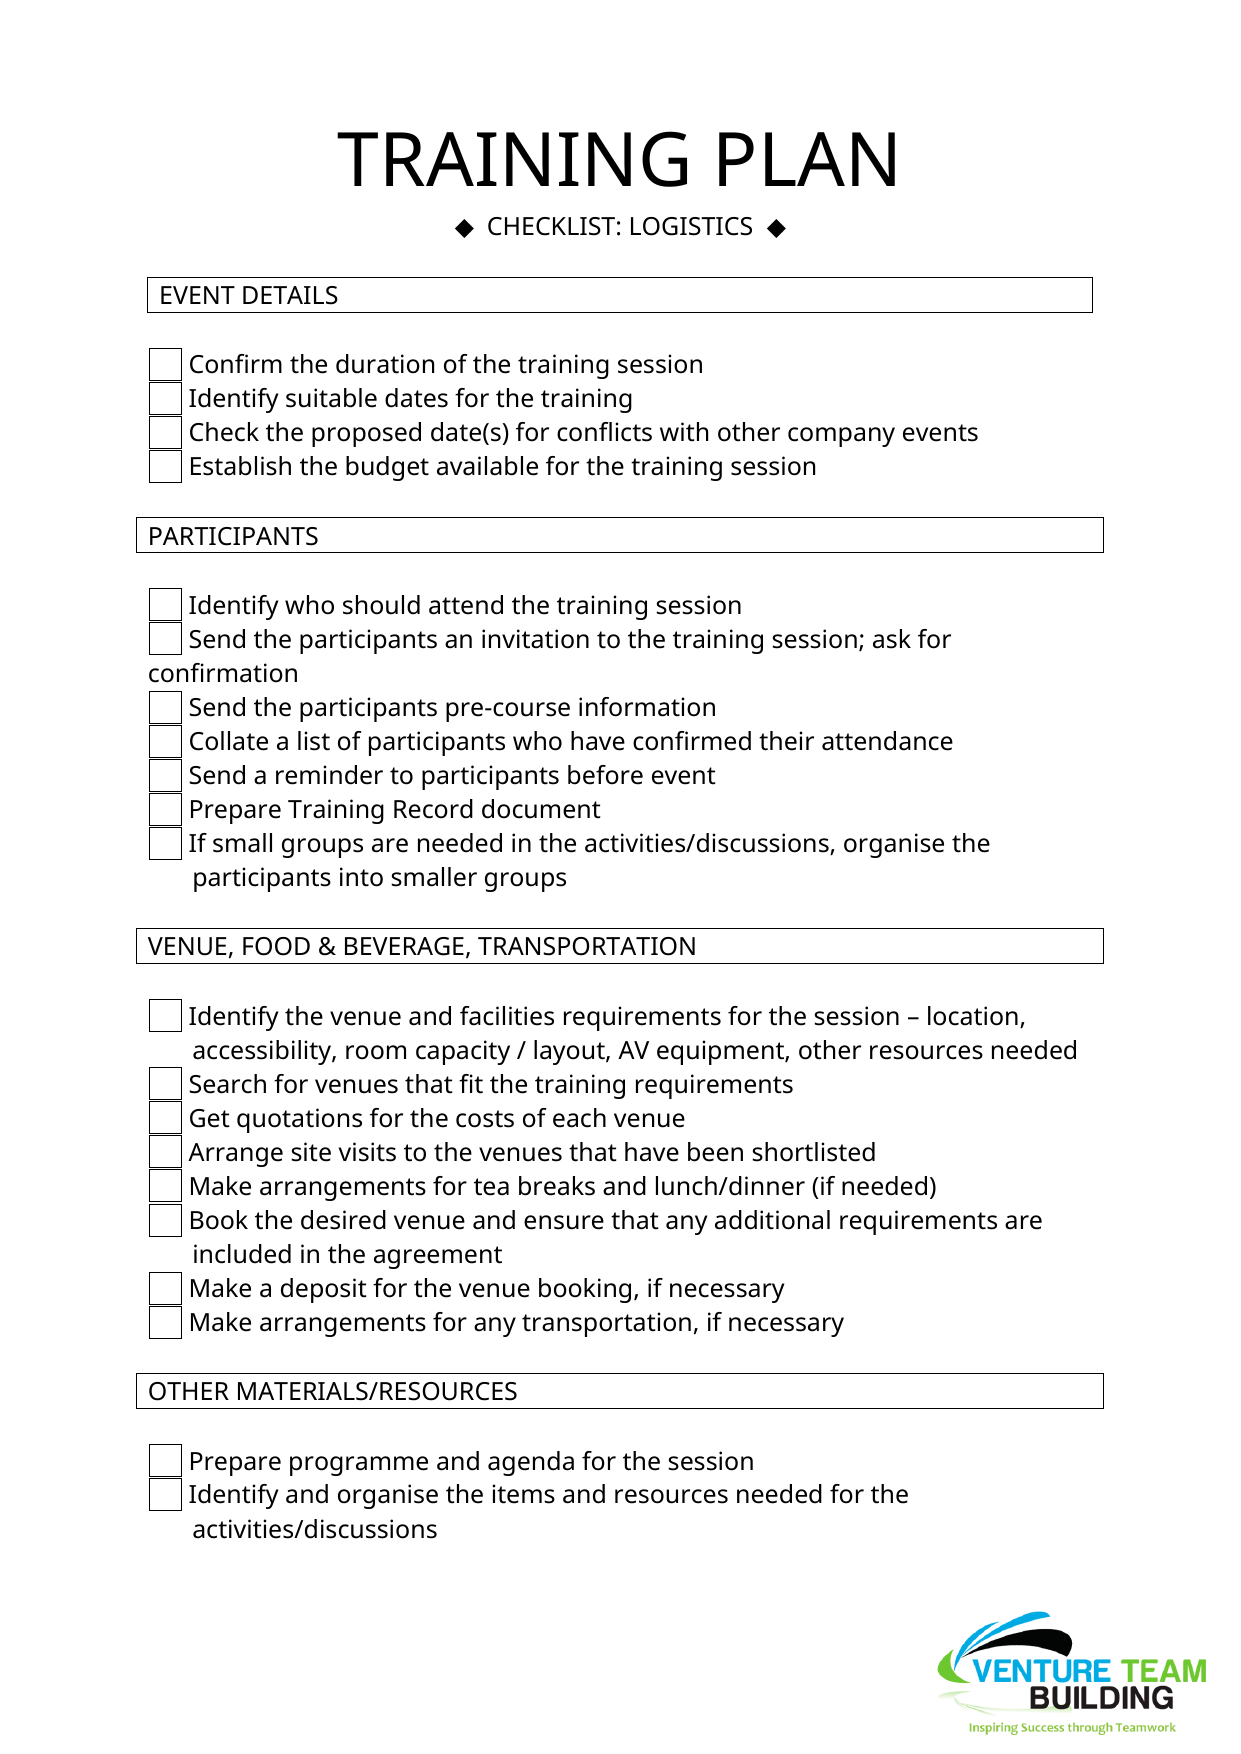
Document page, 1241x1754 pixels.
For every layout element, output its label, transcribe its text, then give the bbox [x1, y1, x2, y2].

text Confirm the duration of the training session [148, 347, 1092, 381]
text TRAINING PLAN [148, 106, 1092, 208]
text Arrange site visits to the venues that have been shortlisted [148, 1134, 1092, 1168]
table_header OTHER MATERIALS/RESOURCES [137, 1374, 1103, 1408]
text ◆ CHECKLIST: LOGISTICS ◆ [148, 208, 1092, 243]
text Identify the venue and facilities requirements for the session – location, accessibility, room capacity / layout, AV equipment, other resources needed [148, 998, 1092, 1066]
text Search for venues that fit the training requirements [148, 1066, 1092, 1100]
text Send the participants pre-course information [148, 689, 1092, 724]
text Prepare programme and agenda for the session [148, 1443, 1092, 1477]
text Check the proposed date(s) for conflicts with other company events [148, 415, 1092, 449]
table_header VENUE, FOOD & BEVERAGE, TRANSPORTATION [137, 929, 1103, 963]
text Prepare Training Record document [148, 792, 1092, 826]
text Book the desired venue and ensure that any additional requirements are included in the agreement [148, 1203, 1092, 1271]
text Establish the budget available for the training session [148, 449, 1092, 483]
text Collate a list of participants who have confirmed their attendance [148, 724, 1092, 758]
text Get quotations for the costs of each venue [148, 1100, 1092, 1134]
text Make arrangements for any transportation, if necessary [148, 1305, 1092, 1339]
text Identify and organise the items and resources needed for the activities/discussions [148, 1477, 1092, 1545]
picture [935, 1606, 1209, 1752]
text Send a reminder to participants before event [148, 758, 1092, 792]
text If small groups are needed in the activities/discussions, organise the participants into smaller groups [148, 826, 1092, 894]
table_header PARTICIPANTS [137, 518, 1103, 552]
text Identify who should attend the training session [148, 587, 1092, 621]
text Make a deposit for the venue booking, if necessary [148, 1271, 1092, 1305]
text Make arrangements for tea breaks and lunch/dinner (if needed) [148, 1168, 1092, 1203]
table_header EVENT DETAILS [148, 278, 1092, 312]
text Identify suitable dates for the training [148, 381, 1092, 415]
text Send the participants an invitation to the training session; ask for confirmation [148, 621, 1092, 689]
